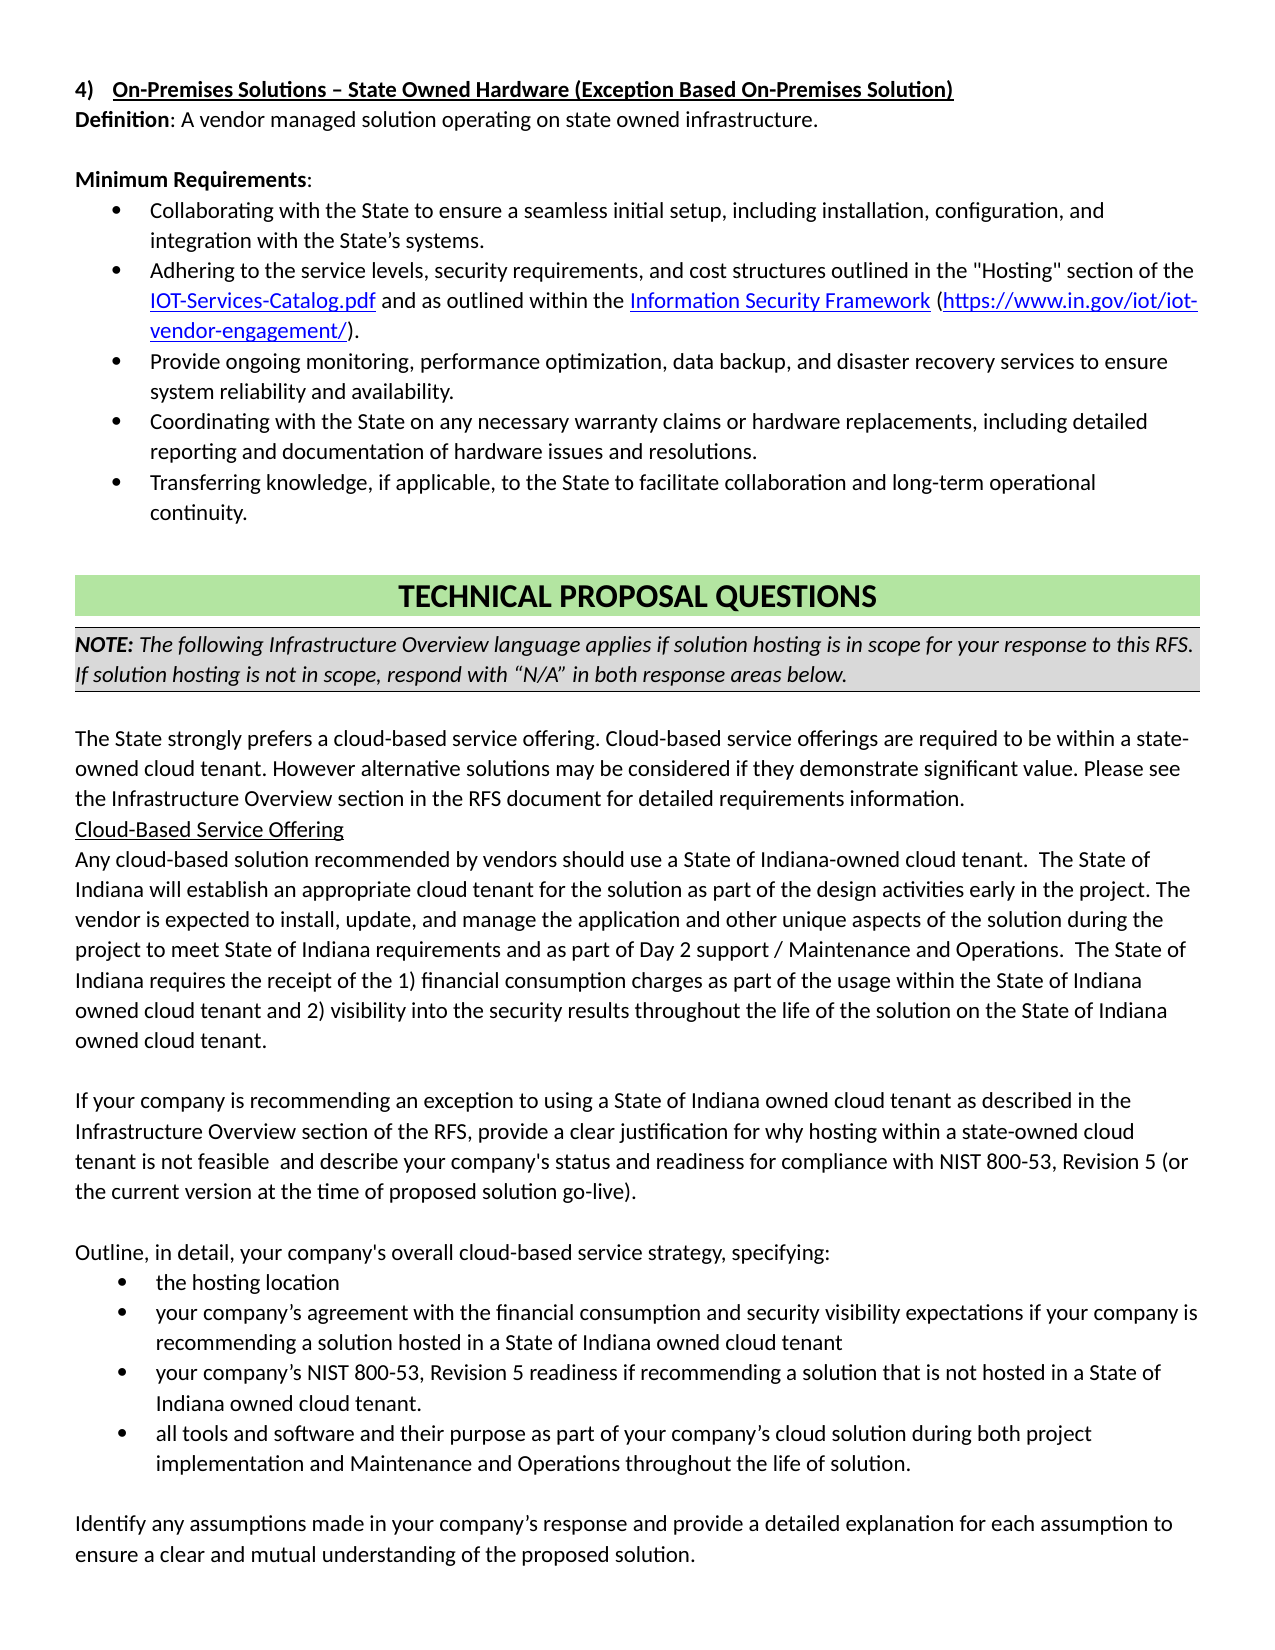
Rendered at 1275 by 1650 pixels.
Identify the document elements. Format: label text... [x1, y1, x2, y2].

text Any cloud-based solution recommended by vendors should use a State of Indiana-owned cloud tenant. The State of Indiana will establish an appropriate cloud tenant for the solution as part of the design activities early in the project. The vendor is expected to install, update, and manage the application and other unique aspects of the solution during the project to meet State of Indiana requirements and as part of Day 2 support / Maintenance and Operations. The State of Indiana requires the receipt of the 1) financial consumption charges as part of the usage within the State of Indiana owned cloud tenant and 2) visibility into the security results throughout the life of the solution on the State of Indiana owned cloud tenant. [75, 845, 1200, 1054]
text Outline, in detail, your company's overall cloud-based service strategy, specifying: [75, 1238, 1200, 1266]
list Adhering to the service levels, security requirements, and cost structures outlined in the "Hosting" section of the IOT-Services-Catalog.pdf and as outlined within the Information Security Framework (https://www.in.gov/iot/iot-vendor-engagement/). [112, 256, 1200, 345]
list Collaborating with the State to ensure a seamless initial setup, including installation, configuration, and integration with the State’s systems. [112, 196, 1200, 254]
text If your company is recommending an exception to using a State of Indiana owned cloud tenant as described in the Infrastructure Overview section of the RFS, provide a clear justification for why hosting within a state-owned cloud tenant is not feasible and describe your company's status and readiness for compliance with NIST 800-53, Revision 5 (or the current version at the time of proposed solution go-live). [75, 1087, 1200, 1205]
text The State strongly prefers a cloud-based service offering. Cloud-based service offerings are required to be within a state-owned cloud tenant. However alternative solutions may be considered if they demonstrate significant value. Please see the Infrastructure Overview section in the RFS document for detailed requirements information. [75, 724, 1200, 813]
text Minimum Requirements: [75, 166, 1200, 194]
text NOTE: The following Infrastructure Overview language applies if solution hosting is in scope for your response to this RFS. If solution hosting is not in scope, respond with “N/A” in both response areas below. [75, 628, 1200, 691]
text Cloud-Based Service Offering [75, 815, 1200, 843]
list your company’s agreement with the financial consumption and security visibility expectations if your company is recommending a solution hosted in a State of Indiana owned cloud tenant [118, 1298, 1200, 1356]
list Transferring knowledge, if applicable, to the State to facilitate collaboration and long-term operational continuity. [112, 468, 1200, 526]
subtitle TECHNICAL PROPOSAL QUESTIONS [75, 575, 1200, 616]
list your company’s NIST 800-53, Revision 5 readiness if recommending a solution that is not hosted in a State of Indiana owned cloud tenant. [118, 1358, 1200, 1417]
list On-Premises Solutions – State Owned Hardware (Exception Based On-Premises Solution) [75, 75, 1200, 103]
list all tools and software and their purpose as part of your company’s cloud solution during both project implementation and Maintenance and Operations throughout the life of solution. [118, 1419, 1200, 1477]
list the hosting location [118, 1268, 1200, 1296]
list Provide ongoing monitoring, performance optimization, data backup, and disaster recovery services to ensure system reliability and availability. [112, 347, 1200, 405]
text Definition: A vendor managed solution operating on state owned infrastructure. [75, 105, 1200, 133]
list Coordinating with the State on any necessary warranty claims or hardware replacements, including detailed reporting and documentation of hardware issues and resolutions. [112, 407, 1200, 466]
